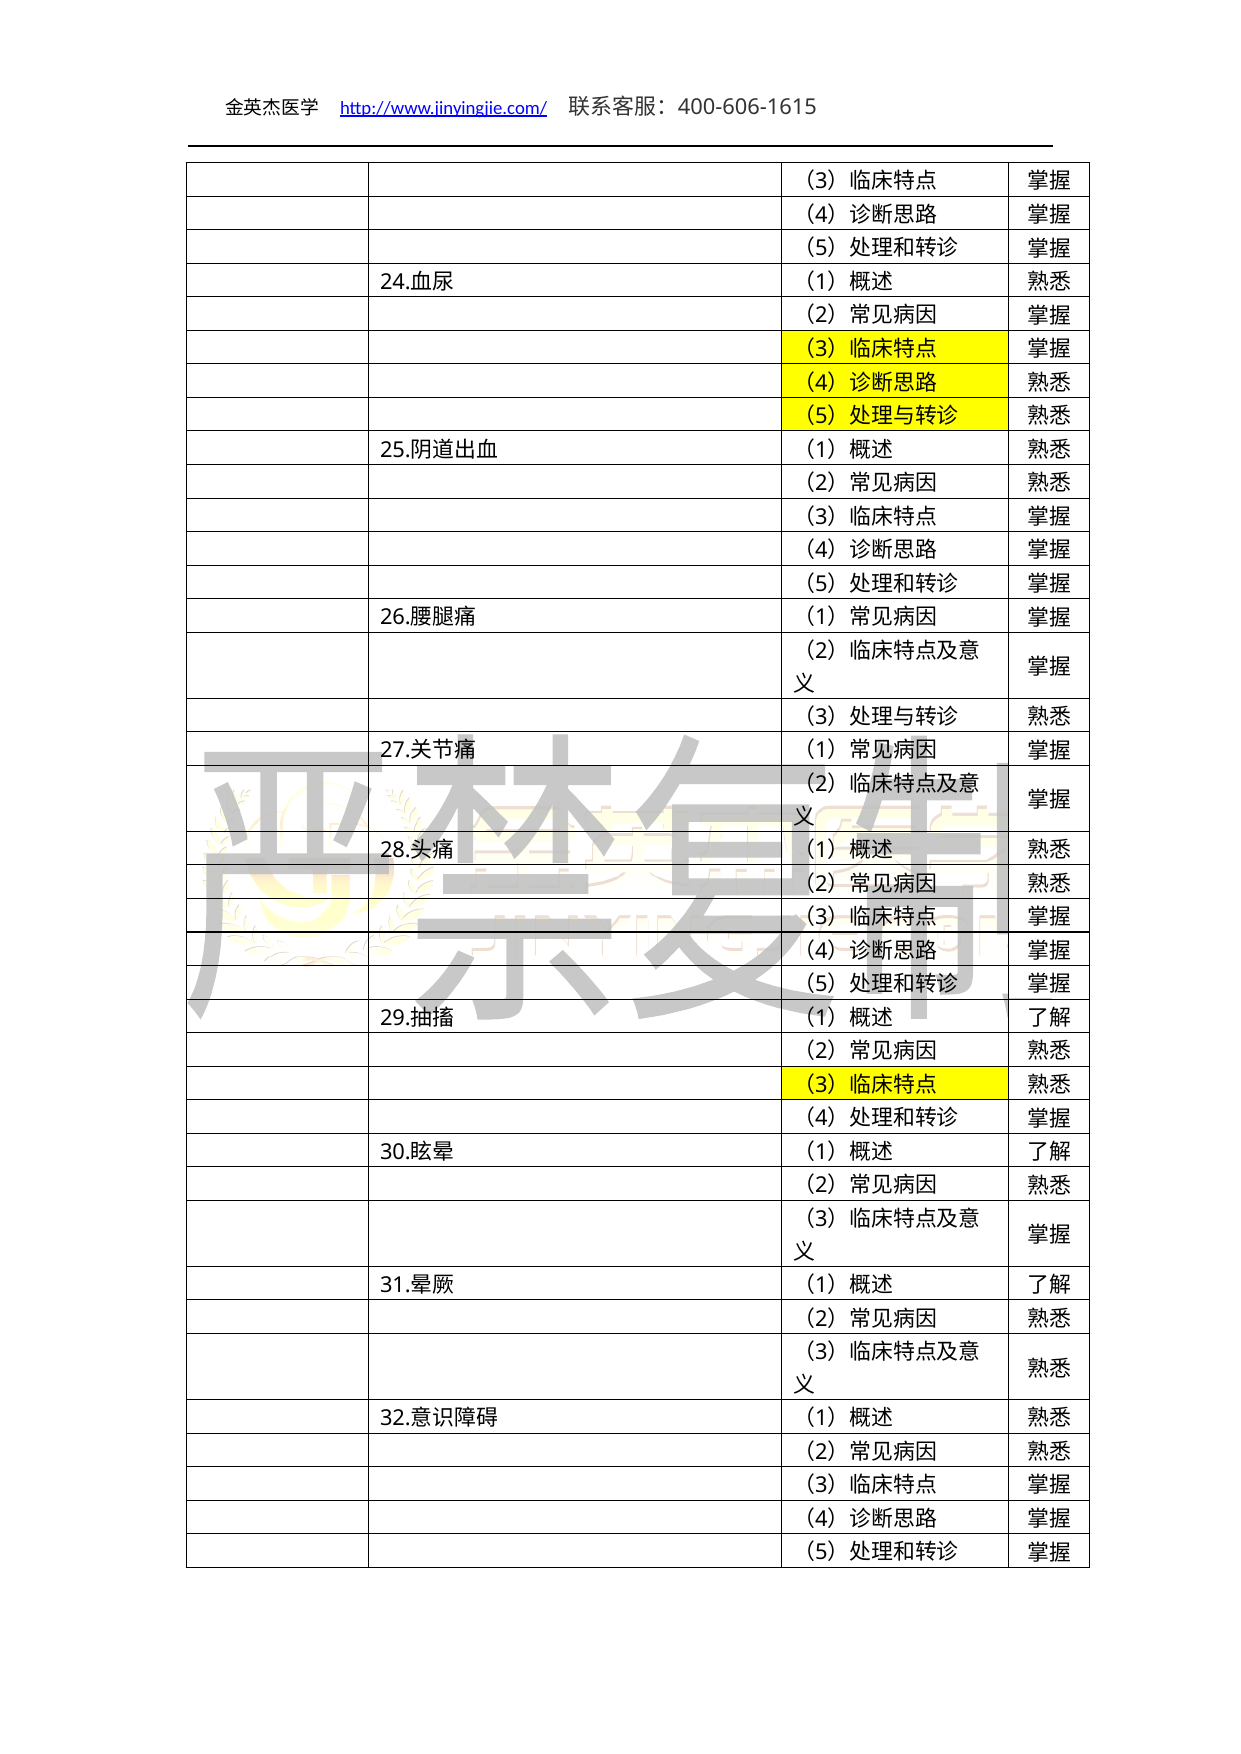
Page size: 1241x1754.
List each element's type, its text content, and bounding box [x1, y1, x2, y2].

table_cell （1）概述 [782, 832, 1008, 864]
table_cell （4）诊断思路 [782, 1501, 1008, 1533]
table_cell 熟悉 [1009, 364, 1089, 397]
table_cell [369, 465, 781, 497]
table_cell 31.晕厥 [369, 1267, 781, 1299]
table_cell 了解 [1009, 1134, 1089, 1166]
table_cell （3）临床特点 [782, 1067, 1008, 1099]
table_cell （1）常见病因 [782, 732, 1008, 765]
table_cell 熟悉 [1009, 865, 1089, 898]
table_cell （5）处理和转诊 [782, 230, 1008, 263]
table_cell [187, 1467, 368, 1499]
table_cell 掌握 [1009, 599, 1089, 632]
table_cell （1）常见病因 [782, 599, 1008, 632]
table_cell （2）常见病因 [782, 465, 1008, 497]
table_cell 熟悉 [1009, 1033, 1089, 1066]
table_cell [187, 1300, 368, 1333]
table_cell [187, 1100, 368, 1133]
table_cell [369, 633, 781, 698]
table_cell [187, 499, 368, 531]
table_cell [369, 933, 781, 965]
table_cell [187, 933, 368, 965]
table_cell [369, 766, 781, 831]
table_cell 熟悉 [1009, 1434, 1089, 1466]
table_cell [187, 599, 368, 632]
table_cell （4）诊断思路 [782, 197, 1008, 229]
table_cell [187, 297, 368, 330]
table_cell （2）常见病因 [782, 297, 1008, 330]
table_cell 熟悉 [1009, 431, 1089, 464]
table_cell [187, 832, 368, 864]
table_cell （1）概述 [782, 1134, 1008, 1166]
table_cell 熟悉 [1009, 1167, 1089, 1200]
table_cell [369, 1100, 781, 1133]
table_cell [369, 197, 781, 229]
table_cell （5）处理与转诊 [782, 398, 1008, 430]
table_cell 了解 [1009, 1267, 1089, 1299]
table_cell [369, 966, 781, 998]
table_cell 熟悉 [1009, 699, 1089, 731]
table_cell [187, 766, 368, 831]
table_cell 29.抽搐 [369, 1000, 781, 1032]
table_cell 24.血尿 [369, 264, 781, 296]
table_cell [187, 1501, 368, 1533]
table_cell [369, 398, 781, 430]
table_cell [187, 1400, 368, 1432]
table_cell [187, 865, 368, 898]
table_cell 熟悉 [1009, 832, 1089, 864]
table_cell （3）临床特点及意义 [782, 1334, 1008, 1399]
table_cell [369, 297, 781, 330]
table_cell （2）常见病因 [782, 1434, 1008, 1466]
table_cell （5）处理和转诊 [782, 1534, 1008, 1567]
table_cell [369, 230, 781, 263]
table_cell [187, 1267, 368, 1299]
table_cell [187, 633, 368, 698]
table_cell 掌握 [1009, 966, 1089, 998]
table_cell 掌握 [1009, 163, 1089, 196]
table_cell [187, 331, 368, 363]
table_cell （2）临床特点及意义 [782, 633, 1008, 698]
table_cell （5）处理和转诊 [782, 966, 1008, 998]
table_cell 熟悉 [1009, 1300, 1089, 1333]
table_cell （3）临床特点 [782, 331, 1008, 363]
table_cell [187, 364, 368, 397]
table_cell [187, 966, 368, 998]
table_cell （3）处理与转诊 [782, 699, 1008, 731]
table_cell 27.关节痛 [369, 732, 781, 765]
table_cell （1）概述 [782, 1400, 1008, 1432]
table_cell [187, 532, 368, 564]
table_cell [369, 499, 781, 531]
table_cell [187, 699, 368, 731]
table_cell [369, 1434, 781, 1466]
table_cell （2）临床特点及意义 [782, 766, 1008, 831]
table_cell [187, 264, 368, 296]
table_cell [187, 398, 368, 430]
table_cell （2）常见病因 [782, 865, 1008, 898]
table_cell 掌握 [1009, 230, 1089, 263]
table_cell [369, 1501, 781, 1533]
table_cell 掌握 [1009, 766, 1089, 831]
table_cell （4）诊断思路 [782, 364, 1008, 397]
table_cell （3）临床特点及意义 [782, 1201, 1008, 1266]
table_cell [187, 1033, 368, 1066]
table_cell [187, 1534, 368, 1567]
table_cell （5）处理和转诊 [782, 566, 1008, 598]
table_cell [369, 865, 781, 898]
table_cell （1）概述 [782, 1267, 1008, 1299]
table_cell 掌握 [1009, 933, 1089, 965]
table_cell （2）常见病因 [782, 1167, 1008, 1200]
table_cell 熟悉 [1009, 1334, 1089, 1399]
table_cell 28.头痛 [369, 832, 781, 864]
table_cell 掌握 [1009, 1467, 1089, 1499]
table_cell [187, 1201, 368, 1266]
table_cell 掌握 [1009, 297, 1089, 330]
table_cell 掌握 [1009, 197, 1089, 229]
table_cell [187, 566, 368, 598]
table_cell [369, 1033, 781, 1066]
table_cell [369, 699, 781, 731]
table_cell （3）临床特点 [782, 1467, 1008, 1499]
table_cell [369, 1300, 781, 1333]
table_cell （3）临床特点 [782, 499, 1008, 531]
table_cell 熟悉 [1009, 264, 1089, 296]
table_cell [369, 566, 781, 598]
table_cell [369, 331, 781, 363]
table_cell 熟悉 [1009, 1067, 1089, 1099]
table_cell （1）概述 [782, 1000, 1008, 1032]
table_cell 25.阴道出血 [369, 431, 781, 464]
table_cell 熟悉 [1009, 1400, 1089, 1432]
table_cell [187, 1167, 368, 1200]
table_cell （3）临床特点 [782, 163, 1008, 196]
table_cell [369, 1467, 781, 1499]
table_cell [369, 899, 781, 931]
table_cell [187, 197, 368, 229]
table_cell 掌握 [1009, 1501, 1089, 1533]
table_cell [187, 163, 368, 196]
table_cell [187, 1000, 368, 1032]
table_cell （2）常见病因 [782, 1300, 1008, 1333]
table_cell [369, 1534, 781, 1567]
table_cell 掌握 [1009, 633, 1089, 698]
table_cell 掌握 [1009, 1201, 1089, 1266]
table_cell （3）临床特点 [782, 899, 1008, 931]
table_cell 32.意识障碍 [369, 1400, 781, 1432]
table_cell （2）常见病因 [782, 1033, 1008, 1066]
table_cell 26.腰腿痛 [369, 599, 781, 632]
table_cell 掌握 [1009, 499, 1089, 531]
table_cell 掌握 [1009, 532, 1089, 564]
table_cell 了解 [1009, 1000, 1089, 1032]
table_cell 熟悉 [1009, 465, 1089, 497]
table_cell （4）处理和转诊 [782, 1100, 1008, 1133]
table_cell [369, 163, 781, 196]
table_cell 掌握 [1009, 1100, 1089, 1133]
table_cell [369, 364, 781, 397]
table_cell [187, 1134, 368, 1166]
table_cell [187, 732, 368, 765]
table_cell （1）概述 [782, 264, 1008, 296]
table_cell 熟悉 [1009, 398, 1089, 430]
table_cell [187, 1434, 368, 1466]
table_cell （1）概述 [782, 431, 1008, 464]
table_cell 掌握 [1009, 566, 1089, 598]
table_cell [369, 1167, 781, 1200]
table_cell 30.眩晕 [369, 1134, 781, 1166]
table_cell [187, 899, 368, 931]
table_cell [369, 1067, 781, 1099]
table_cell [187, 431, 368, 464]
table_cell [187, 1334, 368, 1399]
table_cell [187, 1067, 368, 1099]
table_cell [369, 1201, 781, 1266]
table_cell 掌握 [1009, 732, 1089, 765]
table_cell [369, 532, 781, 564]
table_cell 掌握 [1009, 331, 1089, 363]
table_cell 掌握 [1009, 1534, 1089, 1567]
table_cell （4）诊断思路 [782, 532, 1008, 564]
table_cell [187, 230, 368, 263]
table_cell [369, 1334, 781, 1399]
table_cell 掌握 [1009, 899, 1089, 931]
table_cell （4）诊断思路 [782, 933, 1008, 965]
table_cell [187, 465, 368, 497]
